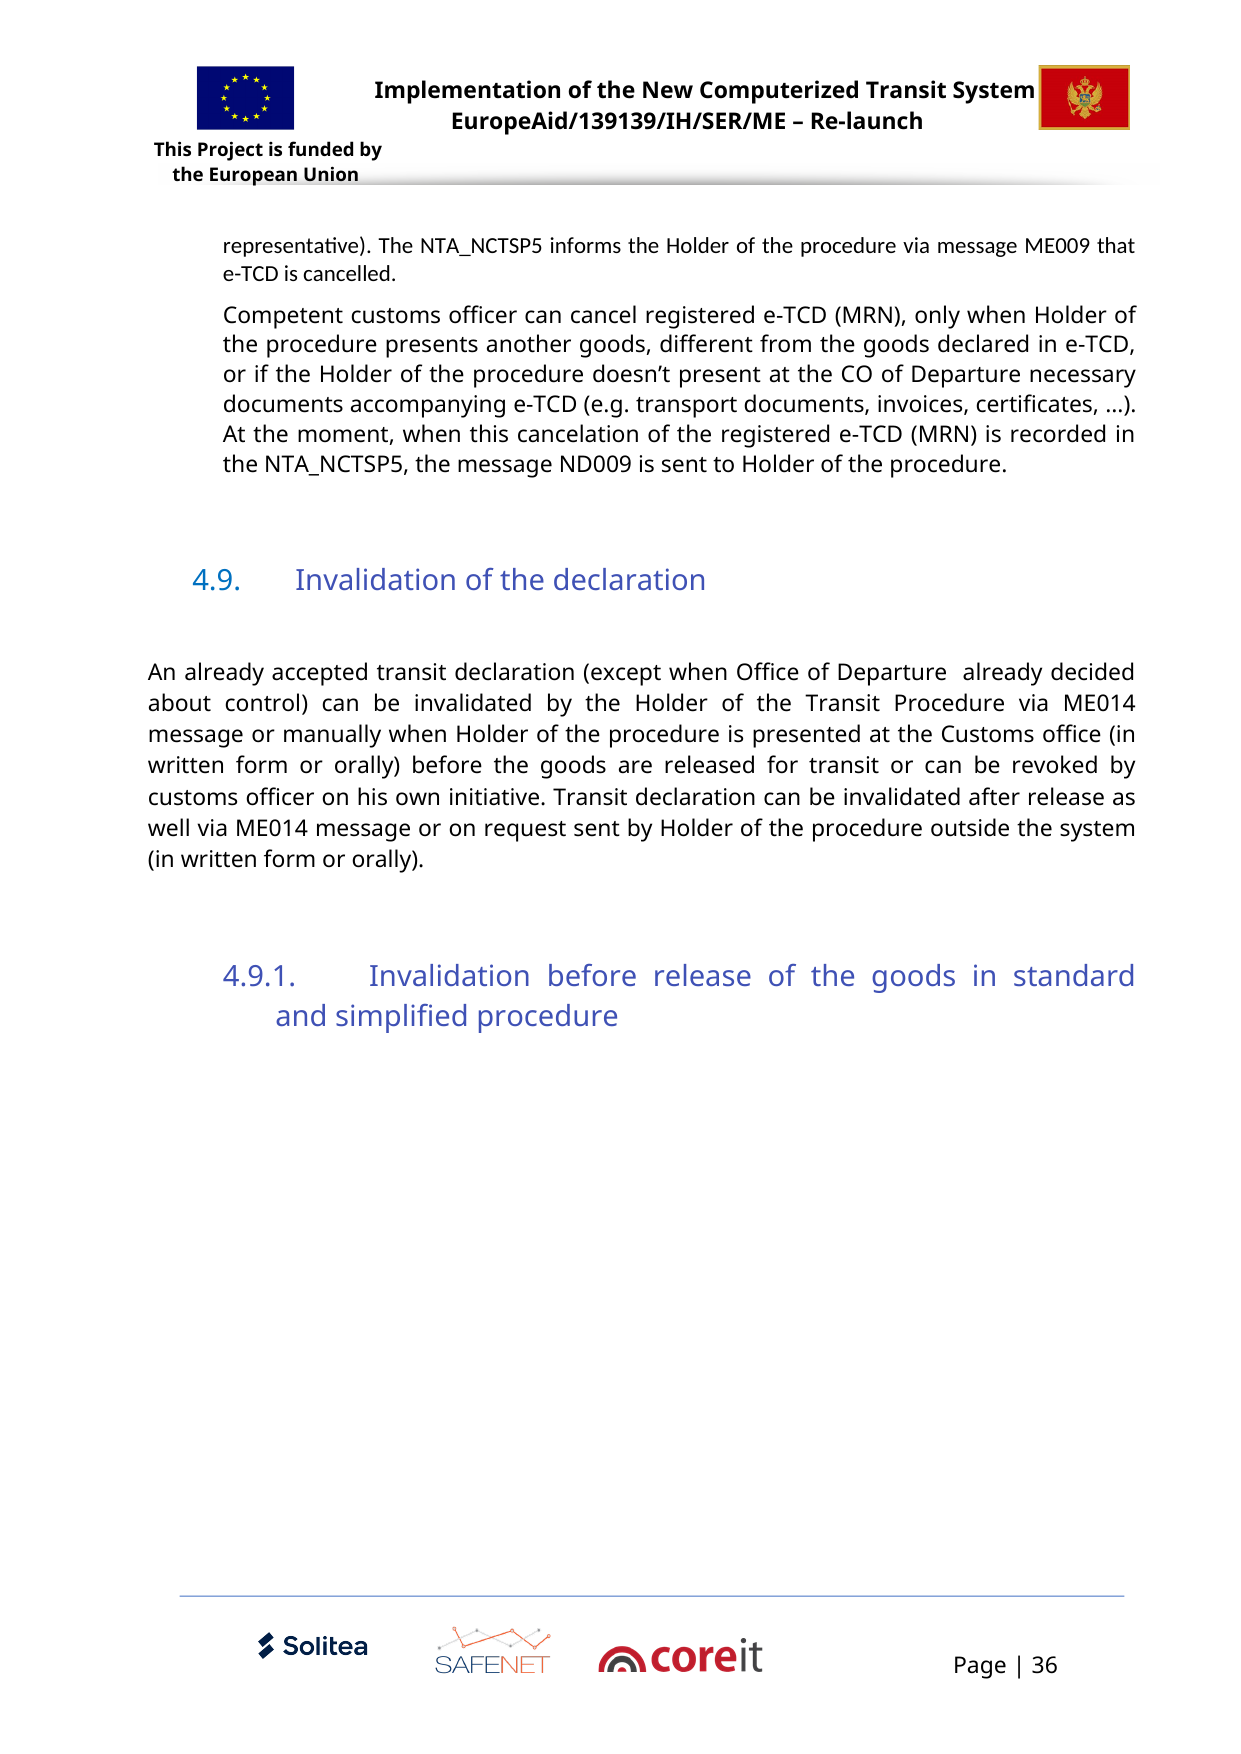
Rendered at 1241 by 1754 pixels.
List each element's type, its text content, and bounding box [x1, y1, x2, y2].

picture [196, 66, 295, 130]
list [185, 231, 1137, 287]
picture [1038, 65, 1130, 130]
text An already accepted transit declaration (except when Office of Departure already decided about control) can be invalidated by the Holder of the Transit Procedure via ME014 message or manually when Holder of the procedure is presented at the Customs office (in written form or orally) before the goods are released for transit or can be revoked by customs officer on his own initiative. Transit declaration can be invalidated after release as well via ME014 message or on request sent by Holder of the procedure outside the system (in written form or orally). [148, 656, 1137, 874]
picture [598, 1638, 763, 1674]
text Competent customs officer can cancel registered e-TCD (MRN), only when Holder of the procedure presents another goods, different from the goods declared in e-TCD, or if the Holder of the procedure doesn’t present at the CO of Departure necessary documents accompanying e-TCD (e.g. transport documents, invoices, certificates, …). At the moment, when this cancelation of the registered e-TCD (MRN) is recorded in the NTA_NCTSP5, the message ND009 is sent to Holder of the procedure. [223, 299, 1137, 479]
list Invalidation before release of the goods in standard and simplified procedure [223, 956, 1137, 1035]
picture [243, 1617, 382, 1674]
list Invalidation of the declaration [192, 559, 1137, 599]
picture [435, 1626, 551, 1674]
